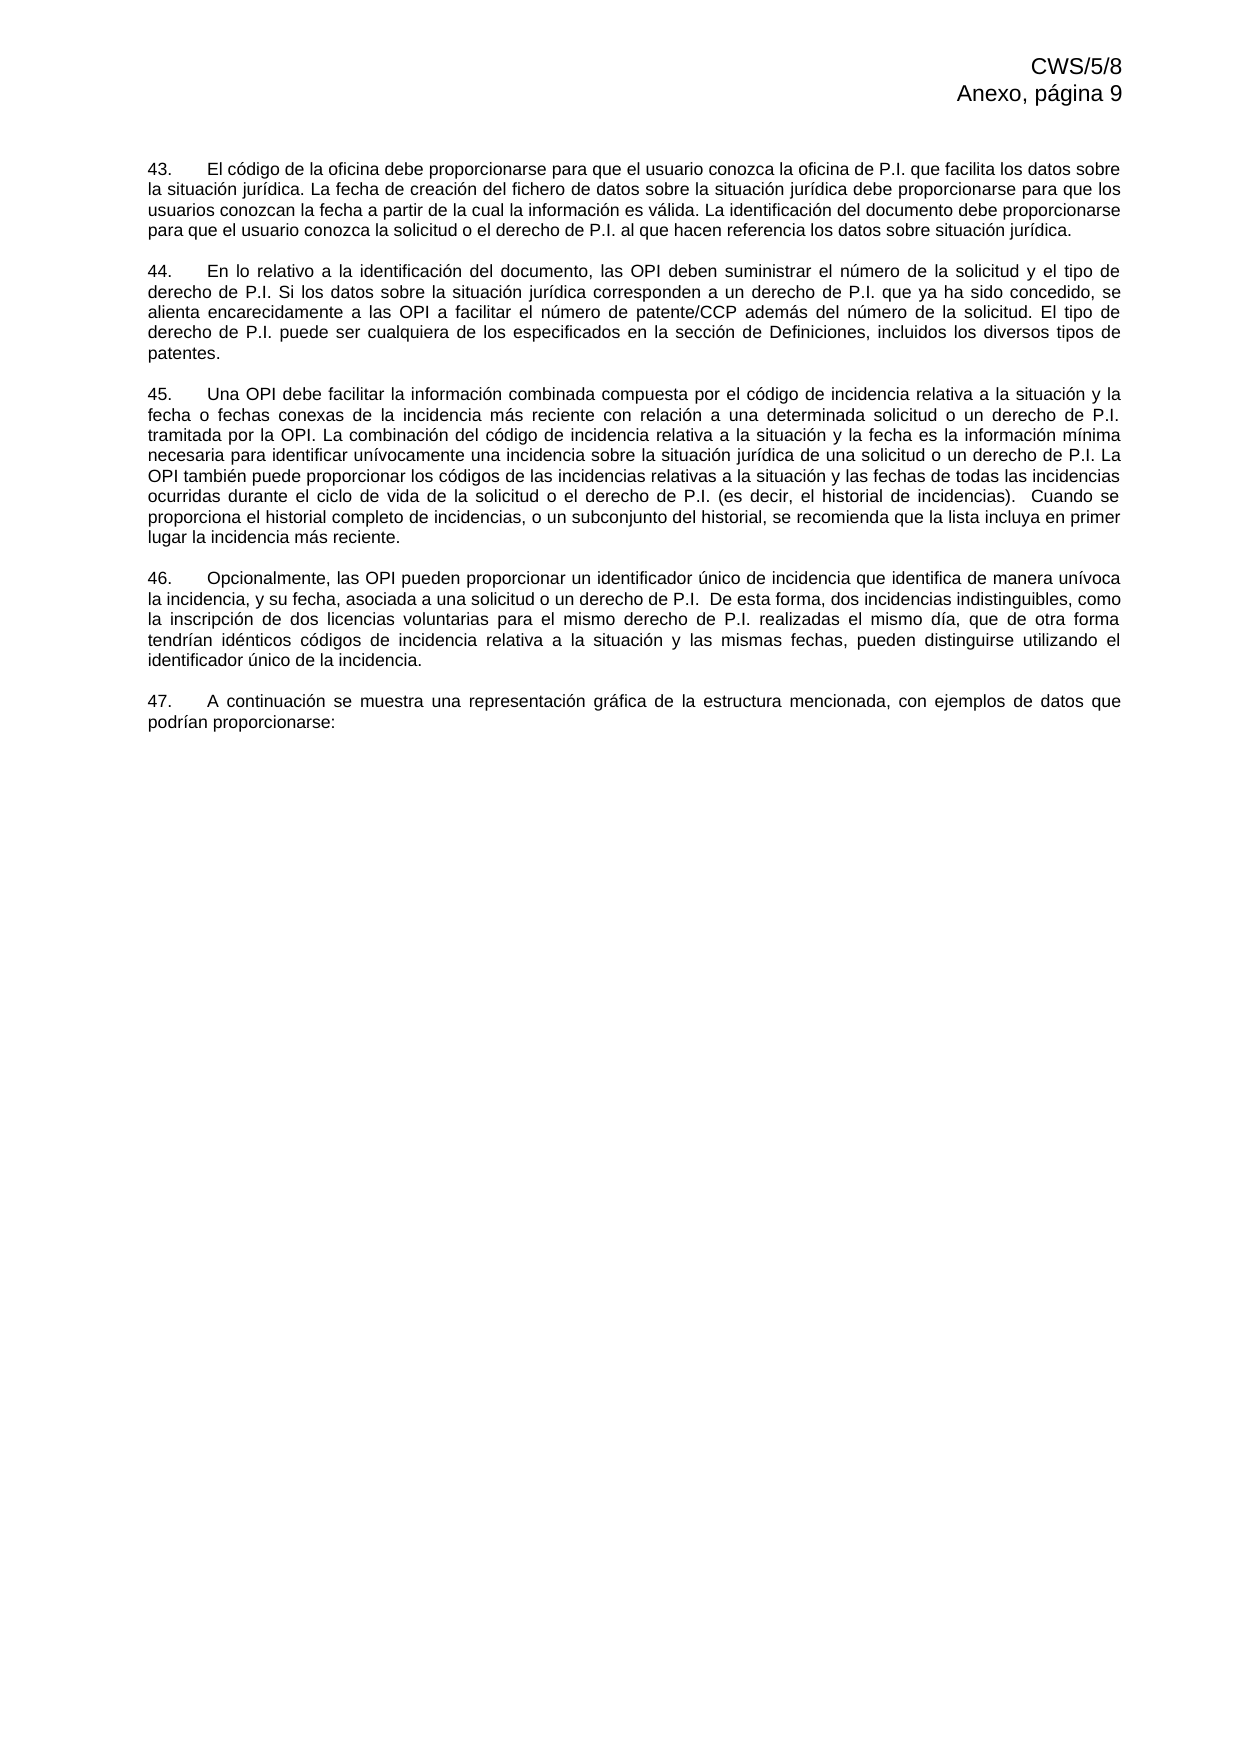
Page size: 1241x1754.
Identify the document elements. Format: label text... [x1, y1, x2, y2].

list El código de la oficina debe proporcionarse para que el usuario conozca la oficina de P.I. que facilita los datos sobre la situación jurídica. La fecha de creación del fichero de datos sobre la situación jurídica debe proporcionarse para que los usuarios conozcan la fecha a partir de la cual la información es válida. La identificación del documento debe proporcionarse para que el usuario conozca la solicitud o el derecho de P.I. al que hacen referencia los datos sobre situación jurídica. [147, 158, 1122, 240]
list En lo relativo a la identificación del documento, las OPI deben suministrar el número de la solicitud y el tipo de derecho de P.I. Si los datos sobre la situación jurídica corresponden a un derecho de P.I. que ya ha sido concedido, se alienta encarecidamente a las OPI a facilitar el número de patente/CCP además del número de la solicitud. El tipo de derecho de P.I. puede ser cualquiera de los especificados en la sección de Definiciones, incluidos los diversos tipos de patentes. [147, 261, 1122, 363]
list Opcionalmente, las OPI pueden proporcionar un identificador único de incidencia que identifica de manera unívoca la incidencia, y su fecha, asociada a una solicitud o un derecho de P.I. De esta forma, dos incidencias indistinguibles, como la inscripción de dos licencias voluntarias para el mismo derecho de P.I. realizadas el mismo día, que de otra forma tendrían idénticos códigos de incidencia relativa a la situación y las mismas fechas, pueden distinguirse utilizando el identificador único de la incidencia. [147, 568, 1122, 670]
list Una OPI debe facilitar la información combinada compuesta por el código de incidencia relativa a la situación y la fecha o fechas conexas de la incidencia más reciente con relación a una determinada solicitud o un derecho de P.I. tramitada por la OPI. La combinación del código de incidencia relativa a la situación y la fecha es la información mínima necesaria para identificar unívocamente una incidencia sobre la situación jurídica de una solicitud o un derecho de P.I. La OPI también puede proporcionar los códigos de las incidencias relativas a la situación y las fechas de todas las incidencias ocurridas durante el ciclo de vida de la solicitud o el derecho de P.I. (es decir, el historial de incidencias). Cuando se proporciona el historial completo de incidencias, o un subconjunto del historial, se recomienda que la lista incluya en primer lugar la incidencia más reciente. [147, 384, 1122, 547]
list A continuación se muestra una representación gráfica de la estructura mencionada, con ejemplos de datos que podrían proporcionarse: [147, 691, 1122, 732]
